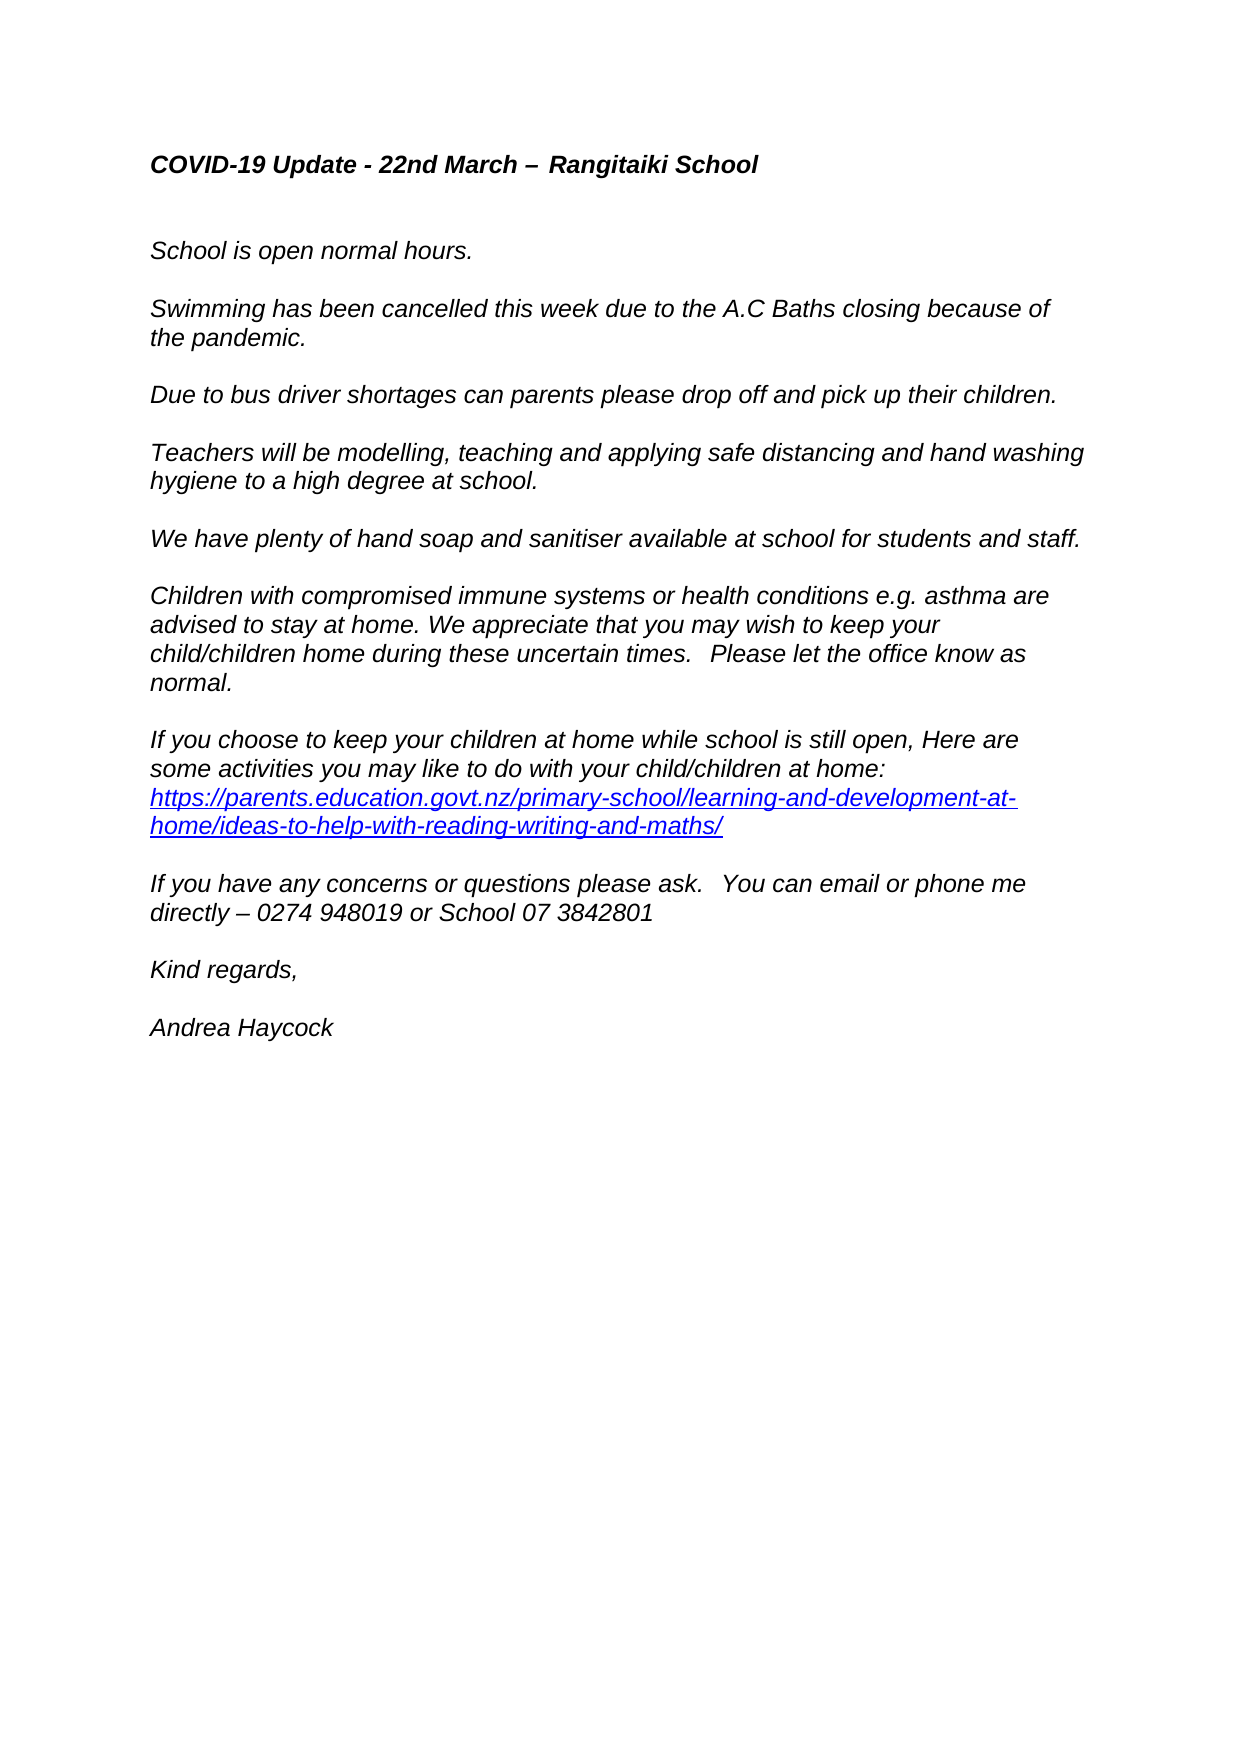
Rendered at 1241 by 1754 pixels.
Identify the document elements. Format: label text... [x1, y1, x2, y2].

text Swimming has been cancelled this week due to the A.C Baths closing because of the pandemic. [150, 294, 1090, 351]
text Teachers will be modelling, teaching and applying safe distancing and hand washing hygiene to a high degree at school. [150, 437, 1090, 495]
text Children with compromised immune systems or health conditions e.g. asthma are advised to stay at home. We appreciate that you may wish to keep your child/children home during these uncertain times. Please let the office know as normal. [150, 581, 1090, 696]
text https://parents.education.govt.nz/primary-school/learning-and-development-at-home/ideas-to-help-with-reading-writing-and-maths/ [150, 782, 1090, 840]
text COVID-19 Update - 22nd March – Rangitaiki School [150, 150, 1090, 179]
text If you have any concerns or questions please ask. You can email or phone me directly – 0274 948019 or School 07 3842801 [150, 869, 1090, 926]
text If you choose to keep your children at home while school is still open, Here are some activities you may like to do with your child/children at home: [150, 725, 1090, 782]
text Due to bus driver shortages can parents please drop off and pick up their children. [150, 380, 1090, 409]
text School is open normal hours. [150, 236, 1090, 265]
text We have plenty of hand soap and sanitiser available at school for students and staff. [150, 524, 1090, 552]
text Kind regards, [150, 955, 1090, 984]
text Andrea Haycock [150, 1012, 1090, 1041]
